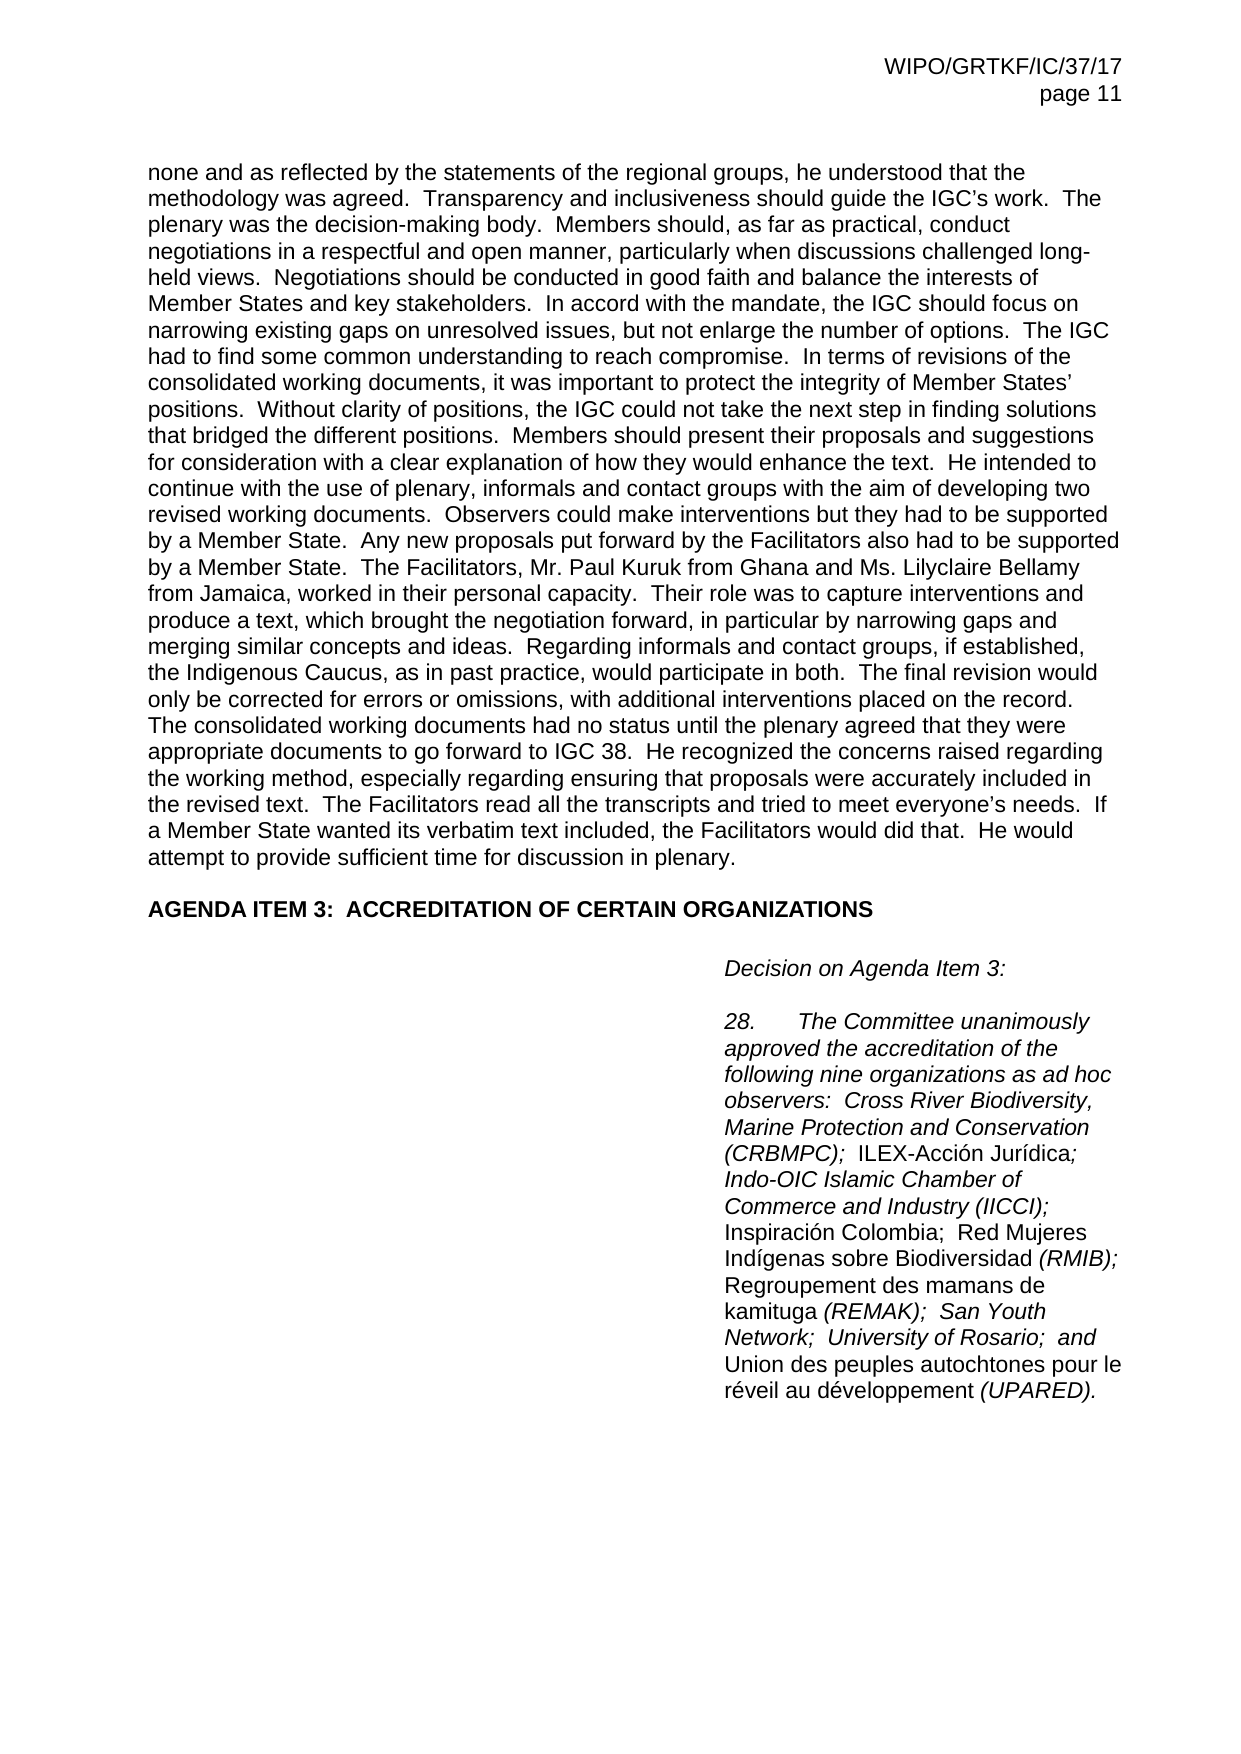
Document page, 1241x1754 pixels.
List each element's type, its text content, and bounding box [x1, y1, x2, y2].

subtitle AGENDA ITEM 3: ACCREDITATION OF CERTAIN ORGANIZATIONS [148, 896, 1122, 923]
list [148, 158, 1122, 870]
list The Committee unanimously approved the accreditation of the following nine organizations as ad hoc observers: Cross River Biodiversity, Marine Protection and Conservation (CRBMPC); ILEX-Acción Jurídica; Indo-OIC Islamic Chamber of Commerce and Industry (IICCI); Inspiración Colombia; Red Mujeres Indígenas sobre Biodiversidad (RMIB); Regroupement des mamans de kamituga (REMAK); San Youth Network; University of Rosario; and Union des peuples autochtones pour le réveil au développement (UPARED). [724, 1008, 1122, 1403]
list Decision on Agenda Item 3: [724, 955, 1122, 982]
